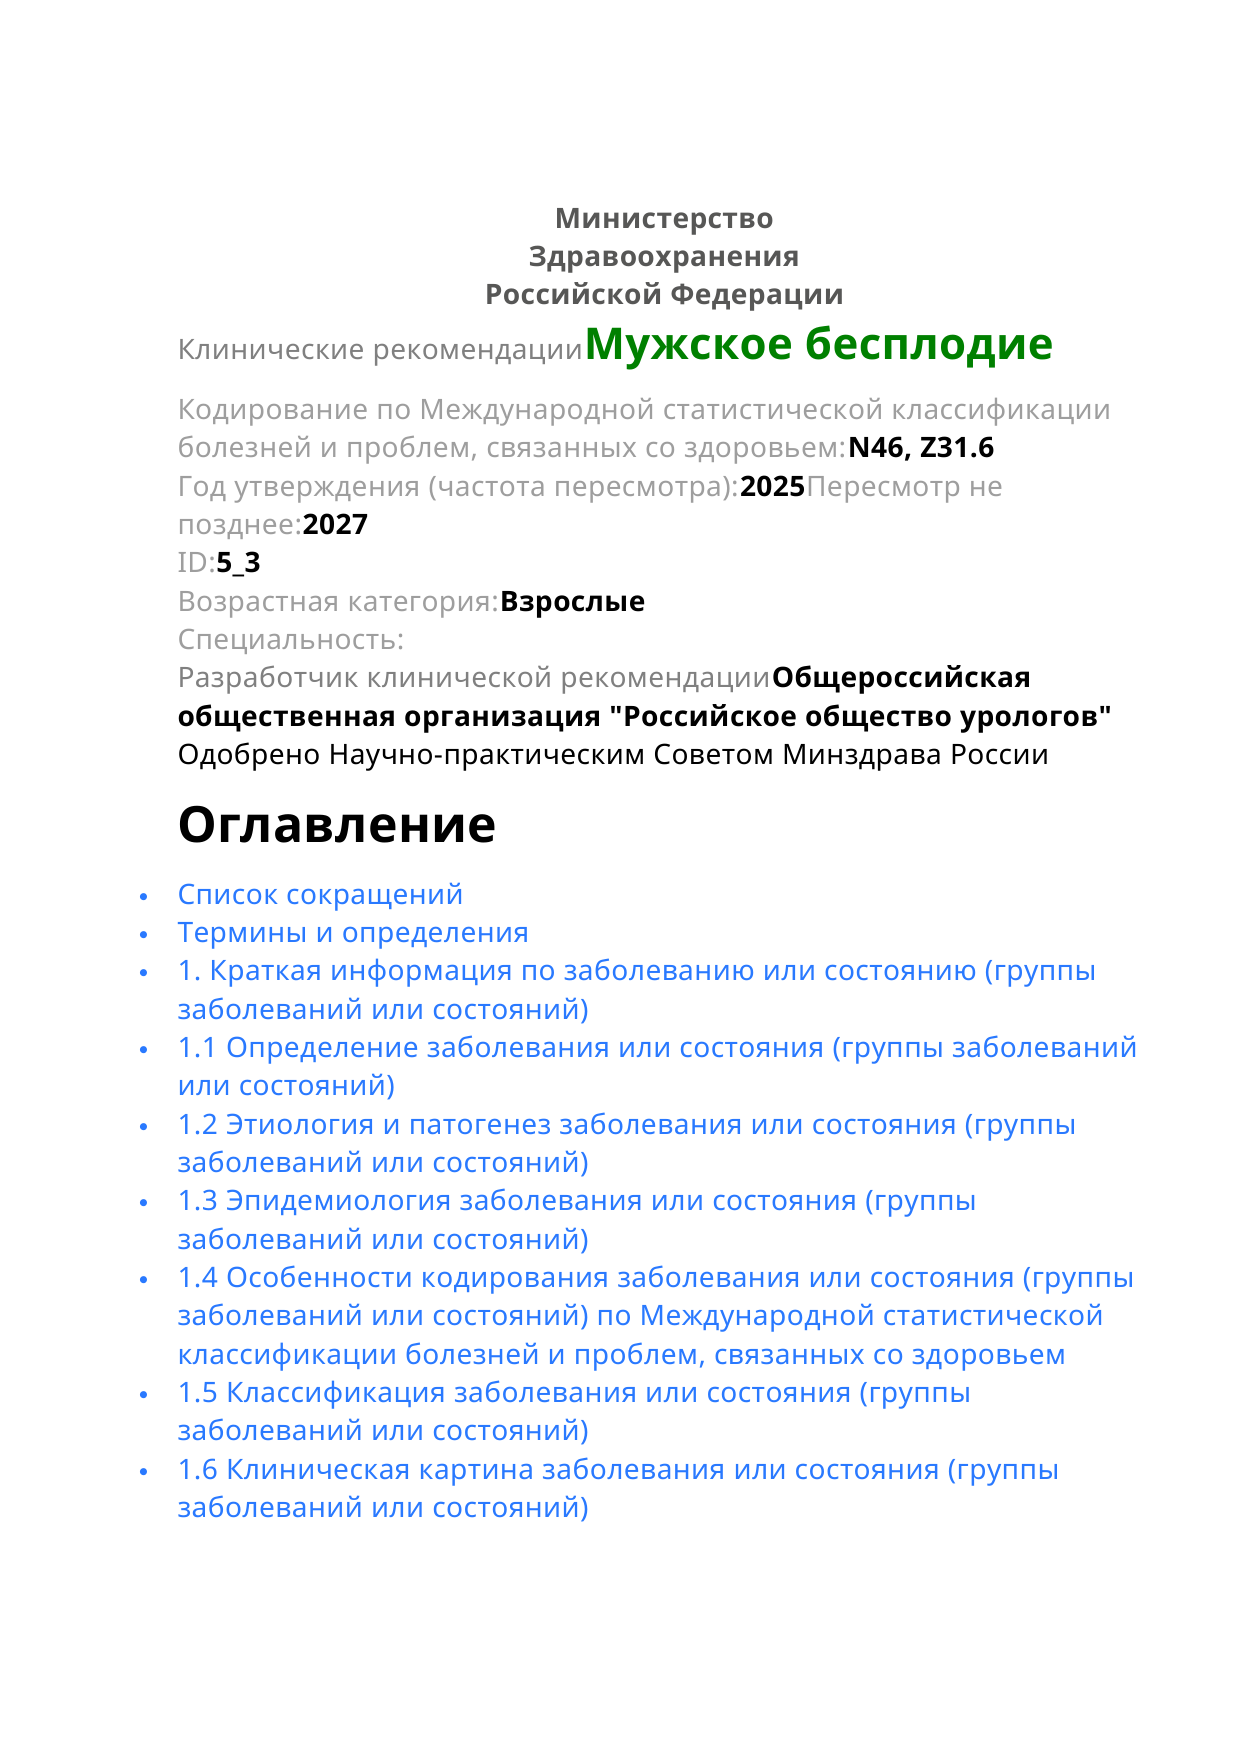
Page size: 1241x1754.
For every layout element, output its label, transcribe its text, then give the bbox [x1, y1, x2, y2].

list 1.6 Клиническая картина заболевания или состояния (группы заболеваний или состояний) [140, 1449, 1152, 1526]
text Одобрено Научно-практическим Советом Минздрава России [177, 734, 1152, 773]
text Специальность: [177, 619, 1152, 658]
text ID:5_3 [177, 543, 1152, 581]
text Министерство Здравоохранения Российской Федерации [177, 198, 1152, 313]
list 1.3 Эпидемиология заболевания или состояния (группы заболеваний или состояний) [140, 1181, 1152, 1257]
text Кодирование по Международной статистической классификации болезней и проблем, связанных со здоровьем:N46, Z31.6 [177, 389, 1152, 466]
text Оглавление [177, 789, 1152, 857]
list 1.5 Классификация заболевания или состояния (группы заболеваний или состояний) [140, 1372, 1152, 1449]
text Год утверждения (частота пересмотра):2025Пересмотр не позднее:2027 [177, 466, 1152, 543]
list 1.2 Этиология и патогенез заболевания или состояния (группы заболеваний или состояний) [140, 1104, 1152, 1181]
list Термины и определения [140, 912, 1152, 951]
list 1. Краткая информация по заболеванию или состоянию (группы заболеваний или состояний) [140, 951, 1152, 1027]
text Разработчик клинической рекомендацииОбщероссийская общественная организация "Российское общество урологов" [177, 658, 1152, 734]
text Возрастная категория:Взрослые [177, 581, 1152, 619]
list Список сокращений [140, 874, 1152, 912]
list 1.4 Особенности кодирования заболевания или состояния (группы заболеваний или состояний) по Международной статистической классификации болезней и проблем, связанных со здоровьем [140, 1257, 1152, 1372]
list 1.1 Определение заболевания или состояния (группы заболеваний или состояний) [140, 1027, 1152, 1104]
text Клинические рекомендацииМужское бесплодие [177, 313, 1152, 373]
